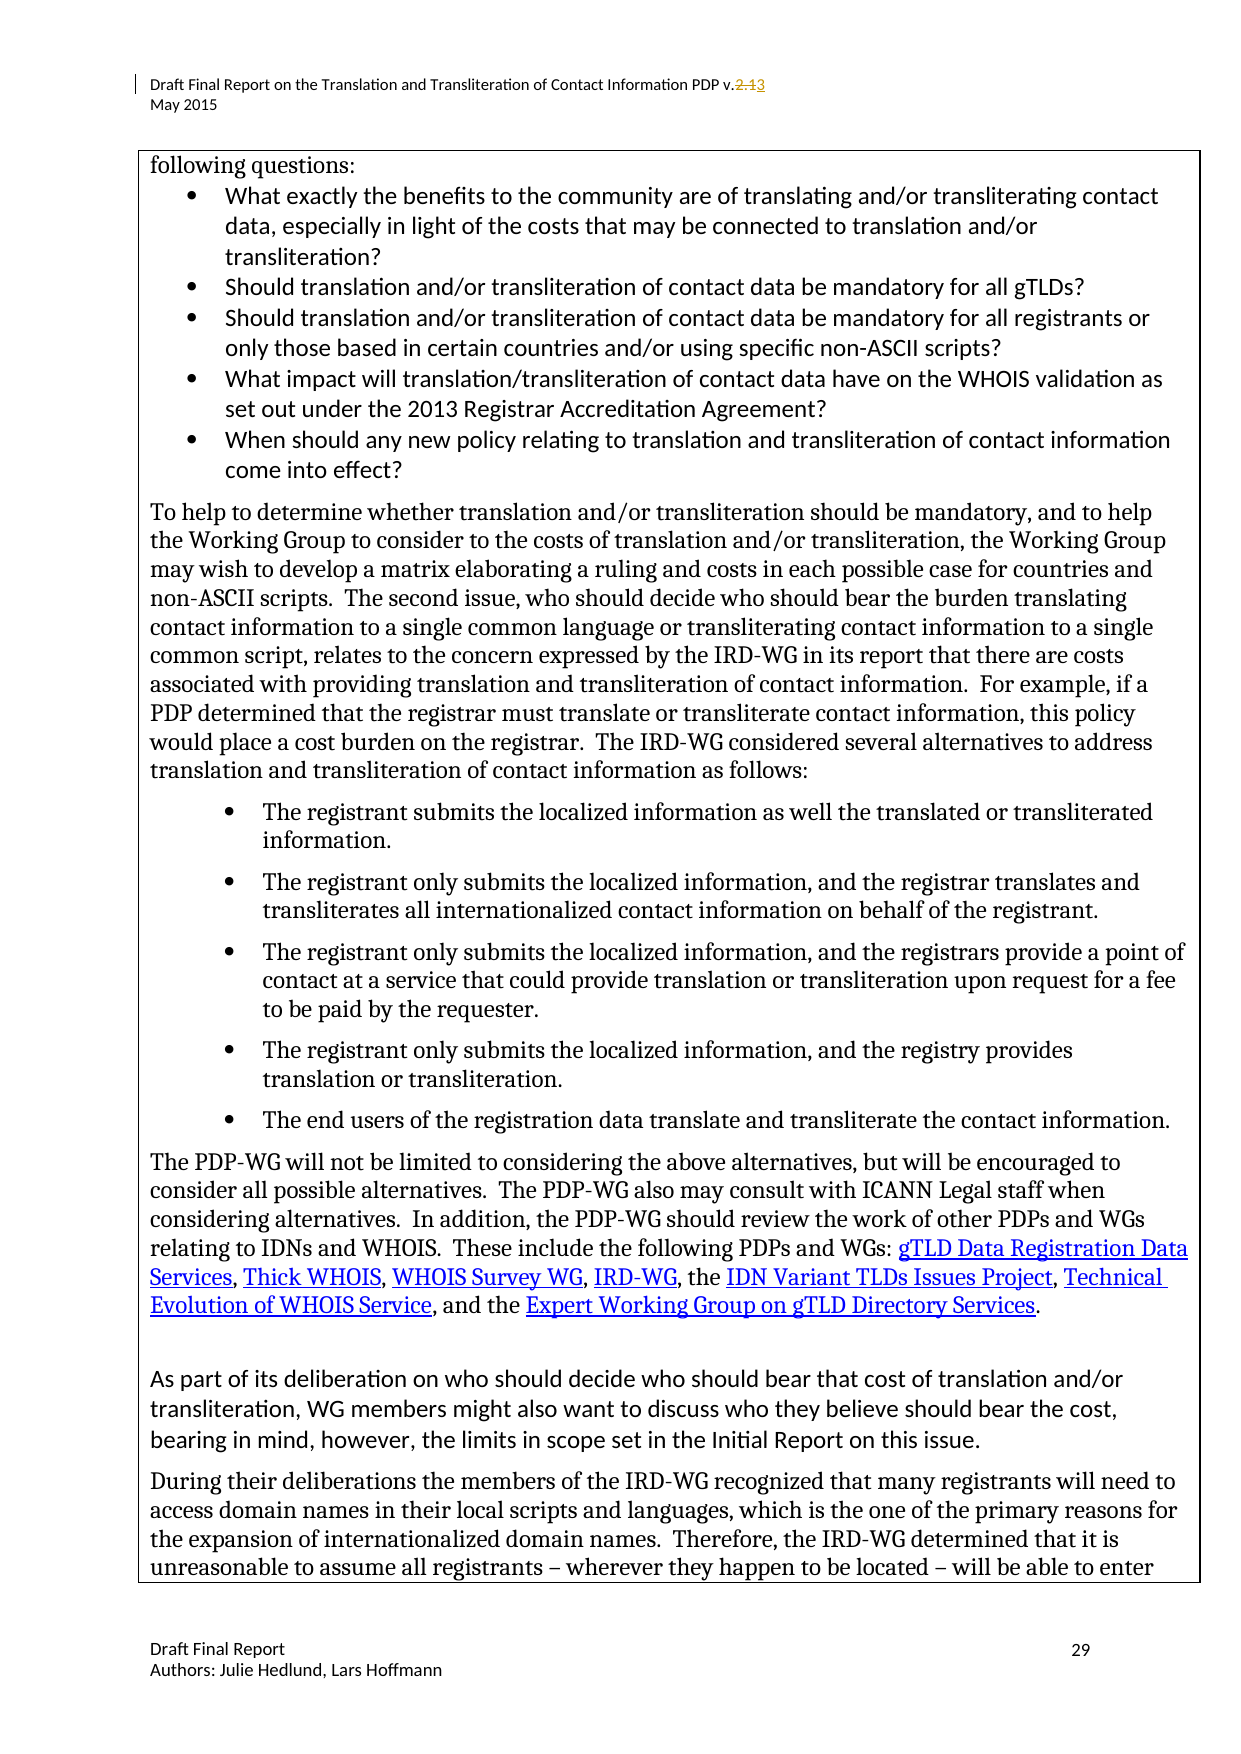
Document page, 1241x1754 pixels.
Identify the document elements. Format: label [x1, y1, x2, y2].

table_cell [139, 151, 1199, 1582]
